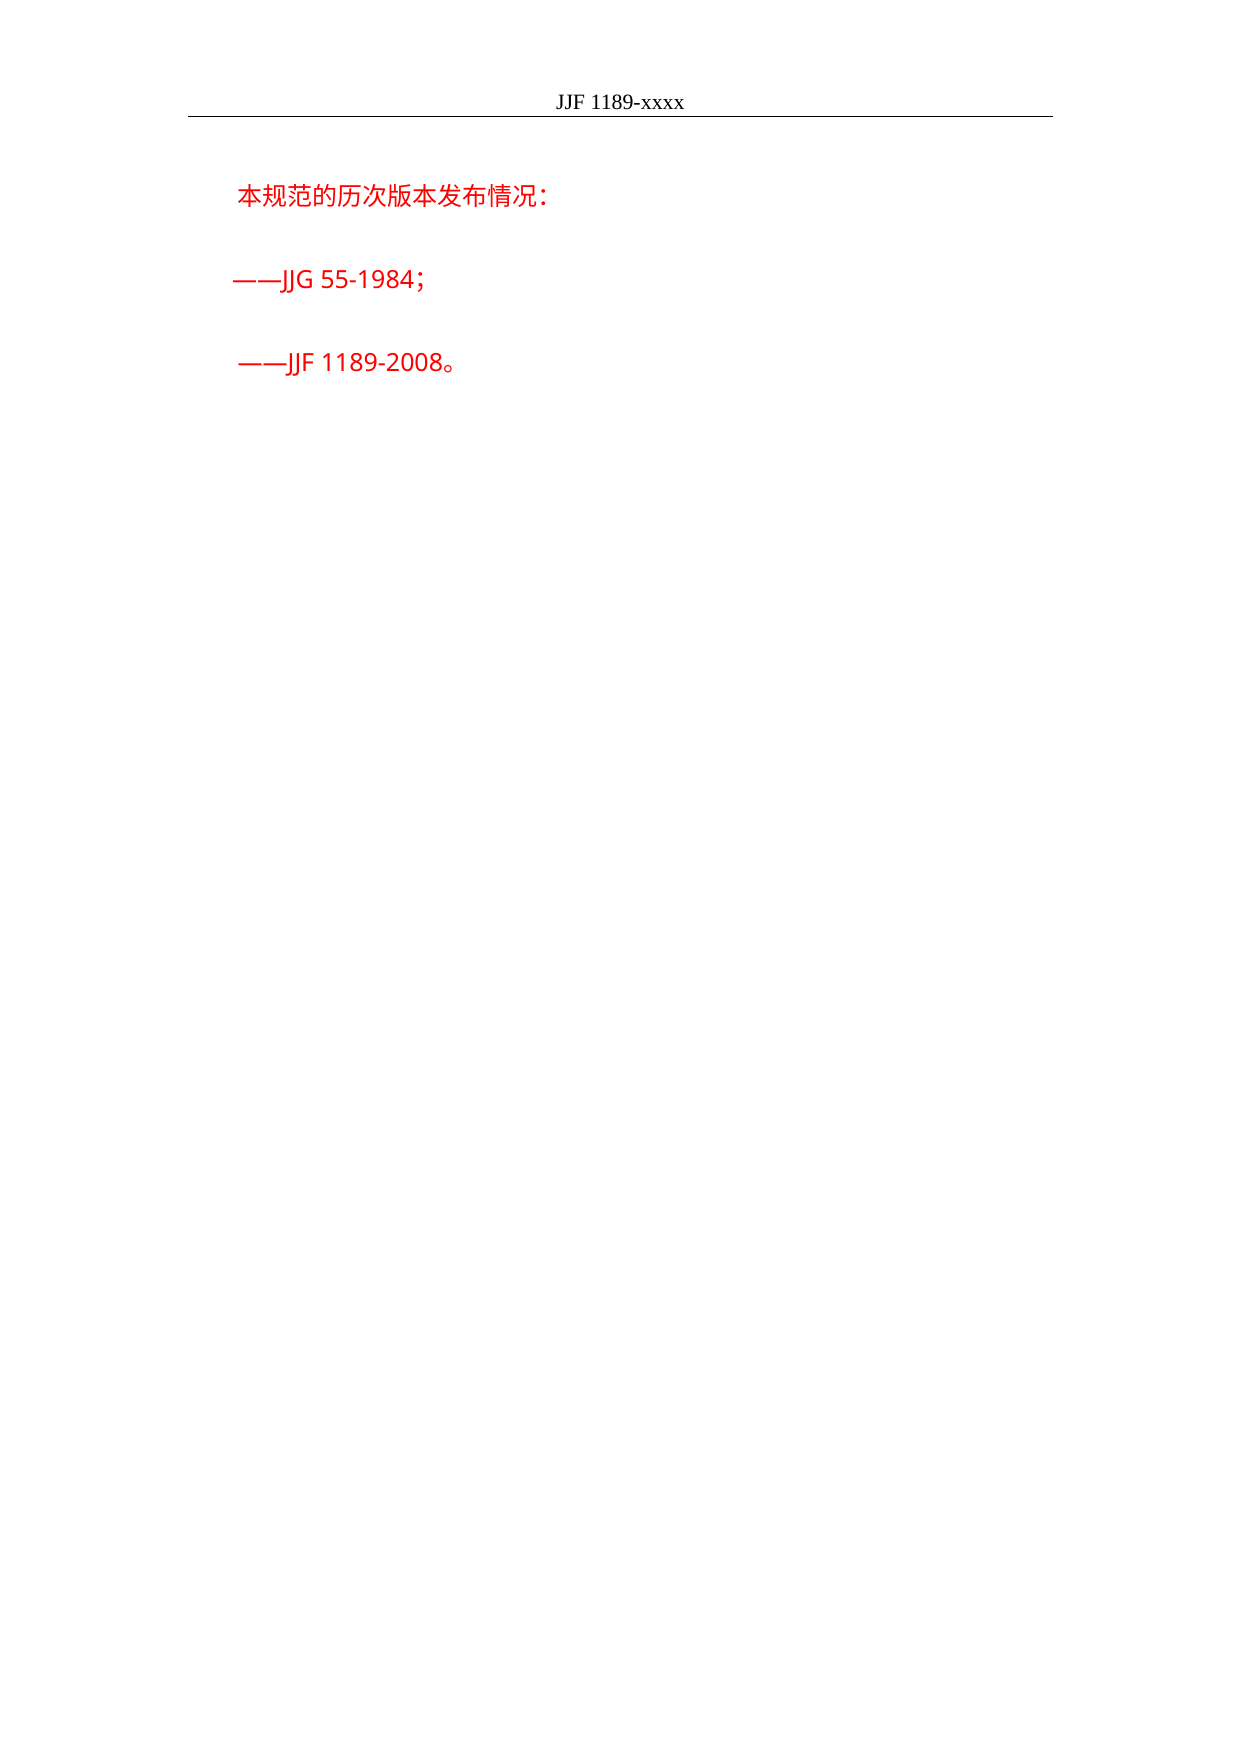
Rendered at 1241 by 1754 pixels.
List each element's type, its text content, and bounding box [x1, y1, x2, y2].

text 本规范的历次版本发布情况： [187, 162, 1053, 227]
text ——JJG 55-1984； [187, 245, 1053, 310]
text ——JJF 1189-2008。 [187, 328, 1053, 393]
